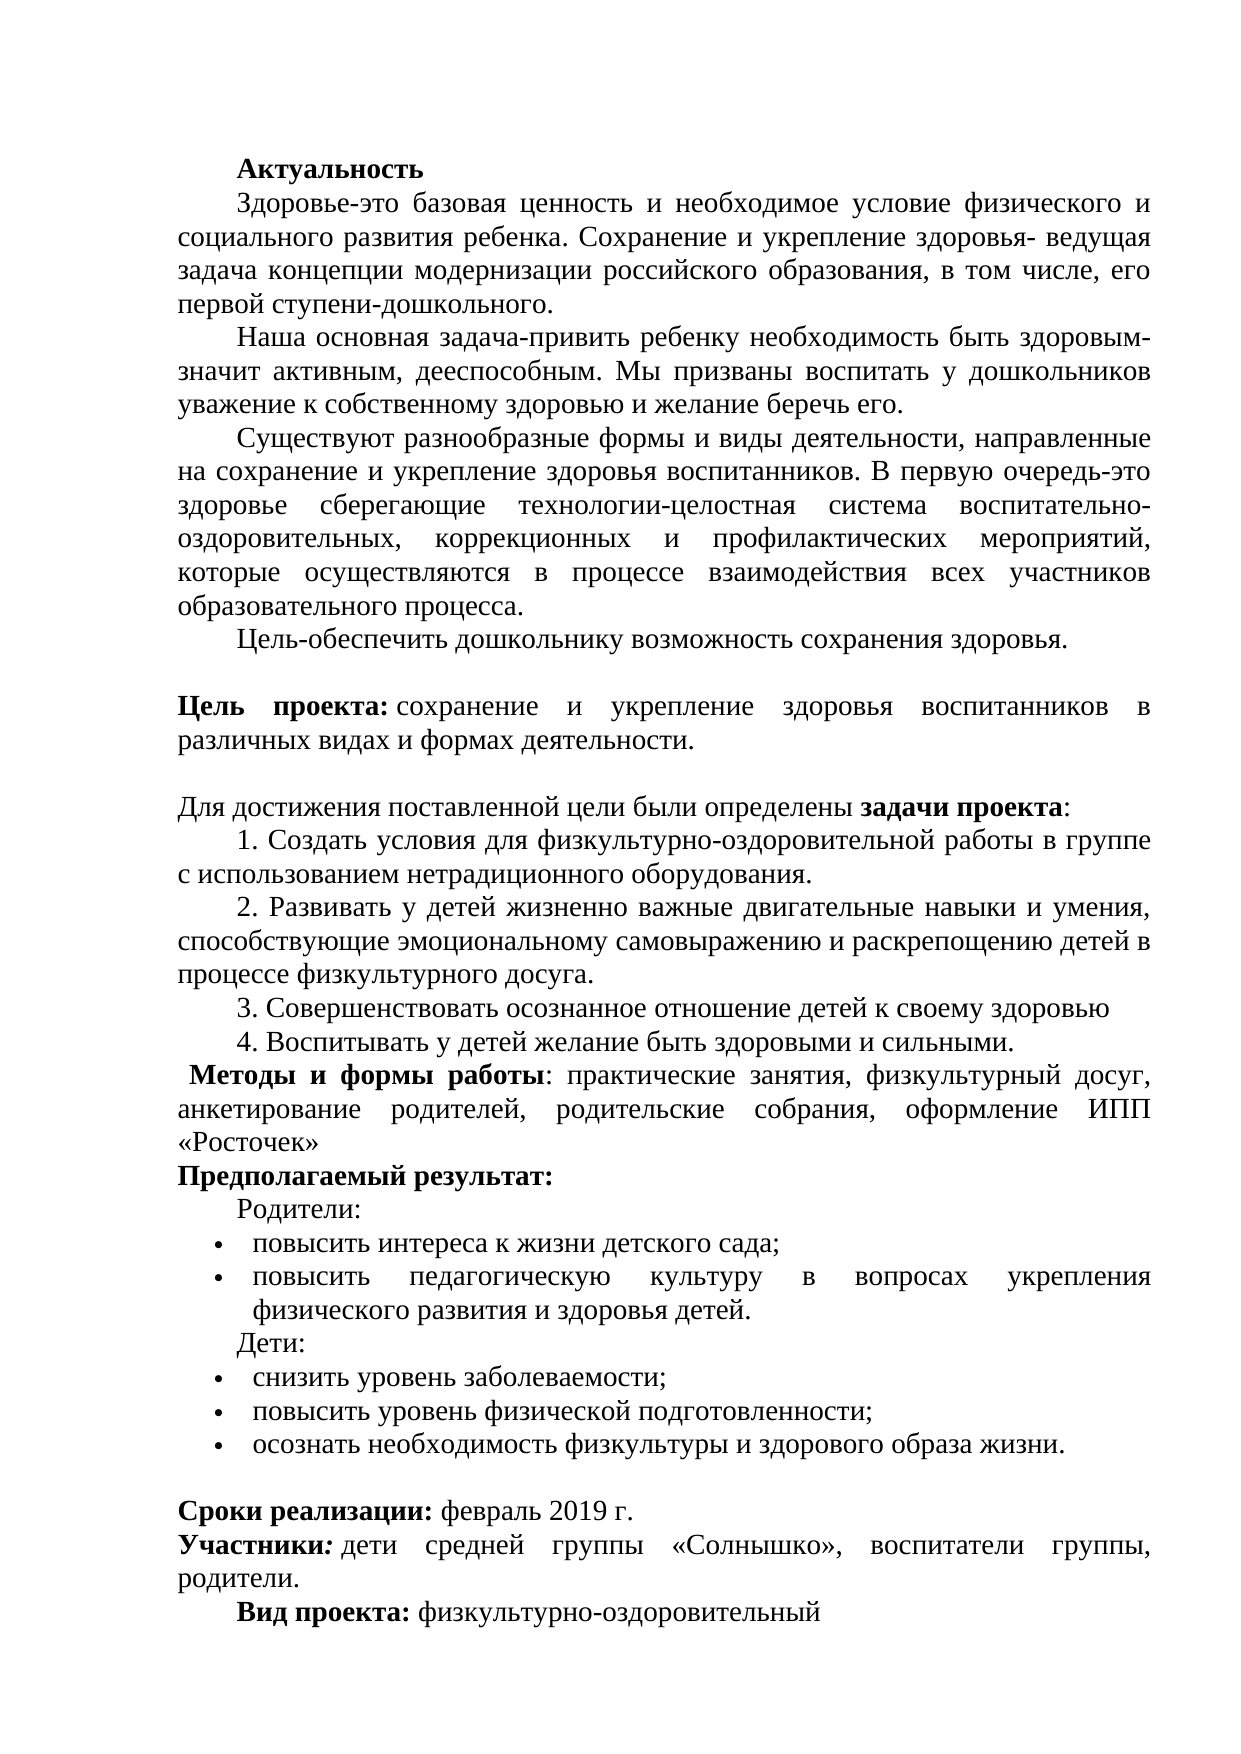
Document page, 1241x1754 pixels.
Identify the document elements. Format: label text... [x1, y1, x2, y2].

text 4. Воспитывать у детей желание быть здоровыми и сильными. [177, 1024, 1152, 1057]
text Родители: [177, 1191, 1152, 1225]
text Здоровье-это базовая ценность и необходимое условие физического и социального развития ребенка. Сохранение и укрепление здоровья- ведущая задача концепции модернизации российского образования, в том числе, его первой ступени-дошкольного. [177, 185, 1152, 319]
list повысить уровень физической подготовленности; [215, 1393, 1152, 1426]
text Цель проекта: сохранение и укрепление здоровья воспитанников в различных видах и формах деятельности. [177, 688, 1152, 755]
text Актуальность [177, 152, 1152, 185]
list осознать необходимость физкультуры и здорового образа жизни. [215, 1426, 1152, 1460]
text Существуют разнообразные формы и виды деятельности, направленные на сохранение и укрепление здоровья воспитанников. В первую очередь-это здоровье сберегающие технологии-целостная система воспитательно-оздоровительных, коррекционных и профилактических мероприятий, которые осуществляются в процессе взаимодействия всех участников образовательного процесса. [177, 420, 1152, 621]
text Методы и формы работы: практические занятия, физкультурный досуг, анкетирование родителей, родительские собрания, оформление ИПП «Росточек» [177, 1057, 1152, 1158]
text Для достижения поставленной цели были определены задачи проекта: [177, 789, 1152, 822]
text Наша основная задача-привить ребенку необходимость быть здоровым-значит активным, дееспособным. Мы призваны воспитать у дошкольников уважение к собственному здоровью и желание беречь его. [177, 319, 1152, 420]
text 3. Совершенствовать осознанное отношение детей к своему здоровью [177, 990, 1152, 1024]
text Дети: [177, 1326, 1152, 1359]
text Вид проекта: физкультурно-оздоровительный [177, 1594, 1152, 1627]
text Цель-обеспечить дошкольнику возможность сохранения здоровья. [177, 621, 1152, 655]
text 2. Развивать у детей жизненно важные двигательные навыки и умения, способствующие эмоциональному самовыражению и раскрепощению детей в процессе физкультурного досуга. [177, 889, 1152, 990]
list повысить интереса к жизни детского сада; [215, 1225, 1152, 1258]
text 1. Создать условия для физкультурно-оздоровительной работы в группе с использованием нетрадиционного оборудования. [177, 822, 1152, 889]
text Сроки реализации: февраль 2019 г. [177, 1493, 1152, 1527]
text Участники: дети средней группы «Солнышко», воспитатели группы, родители. [177, 1527, 1152, 1594]
list повысить педагогическую культуру в вопросах укрепления физического развития и здоровья детей. [215, 1258, 1152, 1326]
list снизить уровень заболеваемости; [215, 1359, 1152, 1393]
text Предполагаемый результат: [177, 1158, 1152, 1191]
